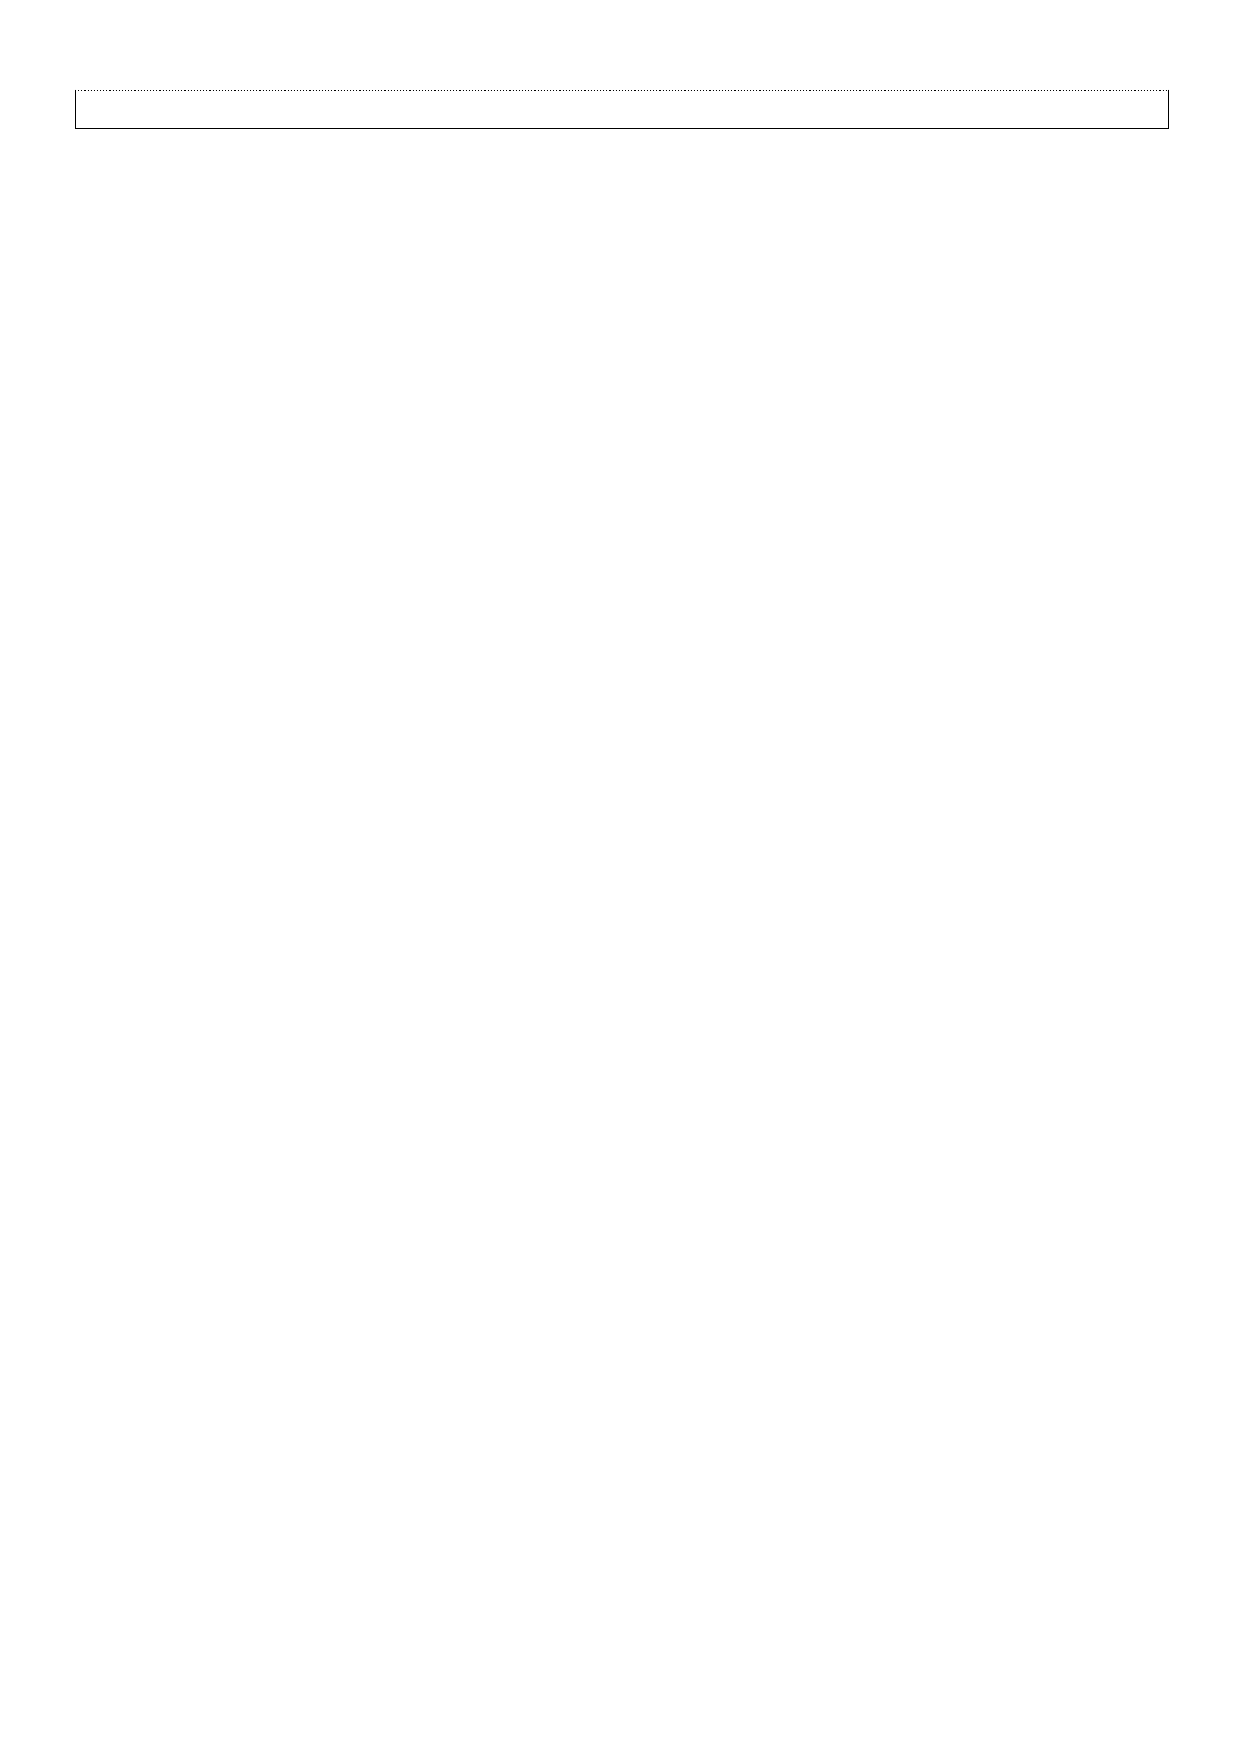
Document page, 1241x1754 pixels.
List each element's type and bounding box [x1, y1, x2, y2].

table_cell [76, 90, 1168, 128]
